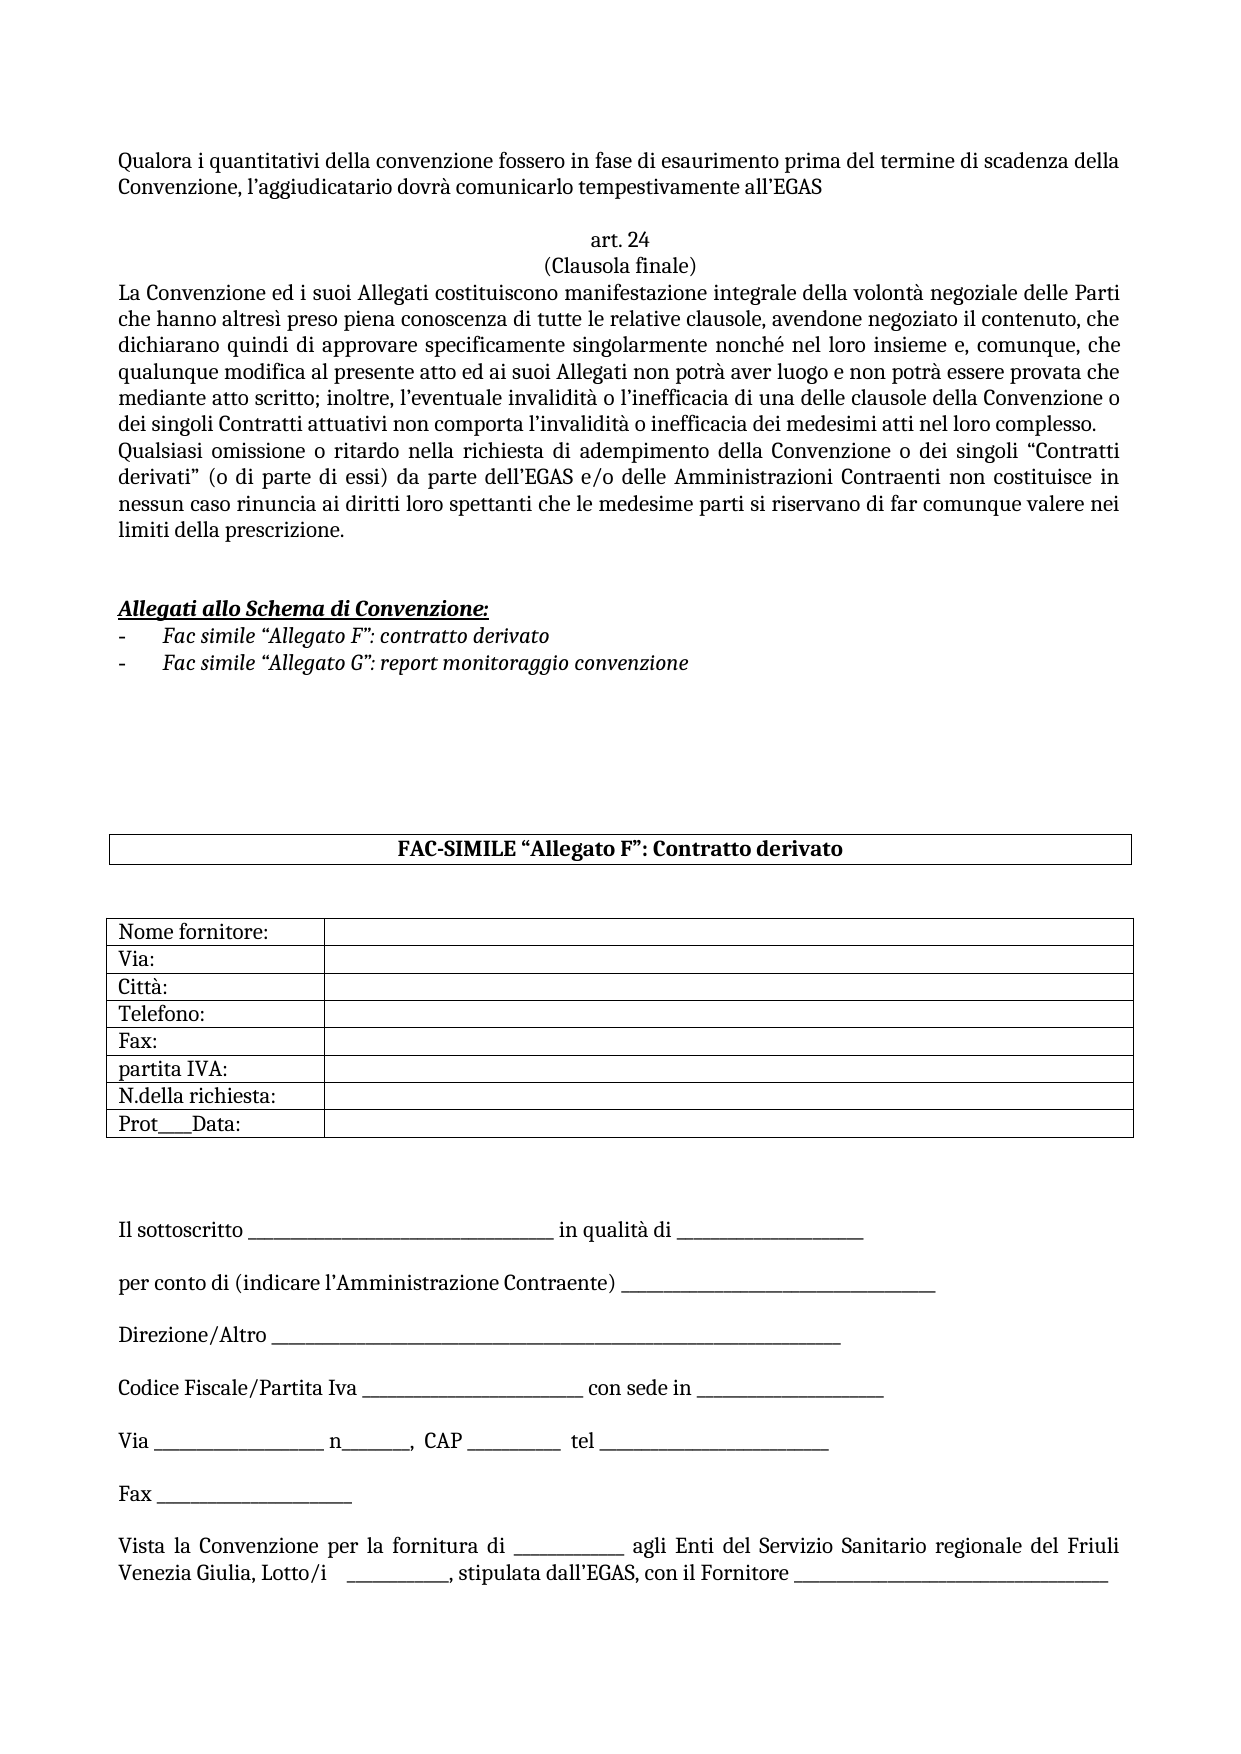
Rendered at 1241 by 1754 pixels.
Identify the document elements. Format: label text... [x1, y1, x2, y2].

text Fax _______________________ [118, 1480, 1122, 1507]
table_header Nome fornitore: [107, 919, 324, 945]
list Fac simile “Allegato G”: report monitoraggio convenzione [118, 649, 1122, 676]
table_cell [325, 1083, 1133, 1109]
table_header [325, 919, 1133, 945]
table_cell [325, 946, 1133, 972]
table_cell [325, 1001, 1133, 1027]
text La Convenzione ed i suoi Allegati costituiscono manifestazione integrale della volontà negoziale delle Parti che hanno altresì preso piena conoscenza di tutte le relative clausole, avendone negoziato il contenuto, che dichiarano quindi di approvare specificamente singolarmente nonché nel loro insieme e, comunque, che qualunque modifica al presente atto ed ai suoi Allegati non potrà aver luogo e non potrà essere provata che mediante atto scritto; inoltre, l’eventuale invalidità o l’inefficacia di una delle clausole della Convenzione o dei singoli Contratti attuativi non comporta l’invalidità o inefficacia dei medesimi atti nel loro complesso. [118, 279, 1122, 438]
table_cell Fax: [107, 1028, 324, 1054]
table_cell N.della richiesta: [107, 1083, 324, 1109]
text Qualora i quantitativi della convenzione fossero in fase di esaurimento prima del termine di scadenza della Convenzione, l’aggiudicatario dovrà comunicarlo tempestivamente all’EGAS [118, 148, 1122, 200]
text per conto di (indicare l’Amministrazione Contraente) _____________________________________ [118, 1269, 1122, 1296]
table_cell partita IVA: [107, 1056, 324, 1082]
table_cell [325, 974, 1133, 1000]
table_cell [325, 1056, 1133, 1082]
list Fac simile “Allegato F”: contratto derivato [118, 622, 1122, 649]
text Vista la Convenzione per la fornitura di _____________ agli Enti del Servizio Sanitario regionale del Friuli Venezia Giulia, Lotto/i ____________, stipulata dall’EGAS, con il Fornitore _____________________________________ [118, 1533, 1122, 1586]
table_cell Prot____Data: [107, 1110, 324, 1137]
table_cell [325, 1110, 1133, 1137]
text FAC-SIMILE “Allegato F”: Contratto derivato [110, 835, 1131, 864]
table_cell Via: [107, 946, 324, 972]
table_cell Telefono: [107, 1001, 324, 1027]
text Via ____________________ n________, CAP ___________ tel ___________________________ [118, 1428, 1122, 1454]
table_cell Città: [107, 974, 324, 1000]
text Il sottoscritto ____________________________________ in qualità di ______________________ [118, 1217, 1122, 1243]
text Allegati allo Schema di Convenzione: [118, 596, 1122, 622]
text Codice Fiscale/Partita Iva __________________________ con sede in ______________________ [118, 1375, 1122, 1401]
table_cell [325, 1028, 1133, 1054]
text art. 24 [118, 227, 1122, 253]
text Direzione/Altro ___________________________________________________________________ [118, 1322, 1122, 1349]
text (Clausola finale) [118, 253, 1122, 279]
text Qualsiasi omissione o ritardo nella richiesta di adempimento della Convenzione o dei singoli “Contratti derivati” (o di parte di essi) da parte dell’EGAS e/o delle Amministrazioni Contraenti non costituisce in nessun caso rinuncia ai diritti loro spettanti che le medesime parti si riservano di far comunque valere nei limiti della prescrizione. [118, 438, 1122, 543]
